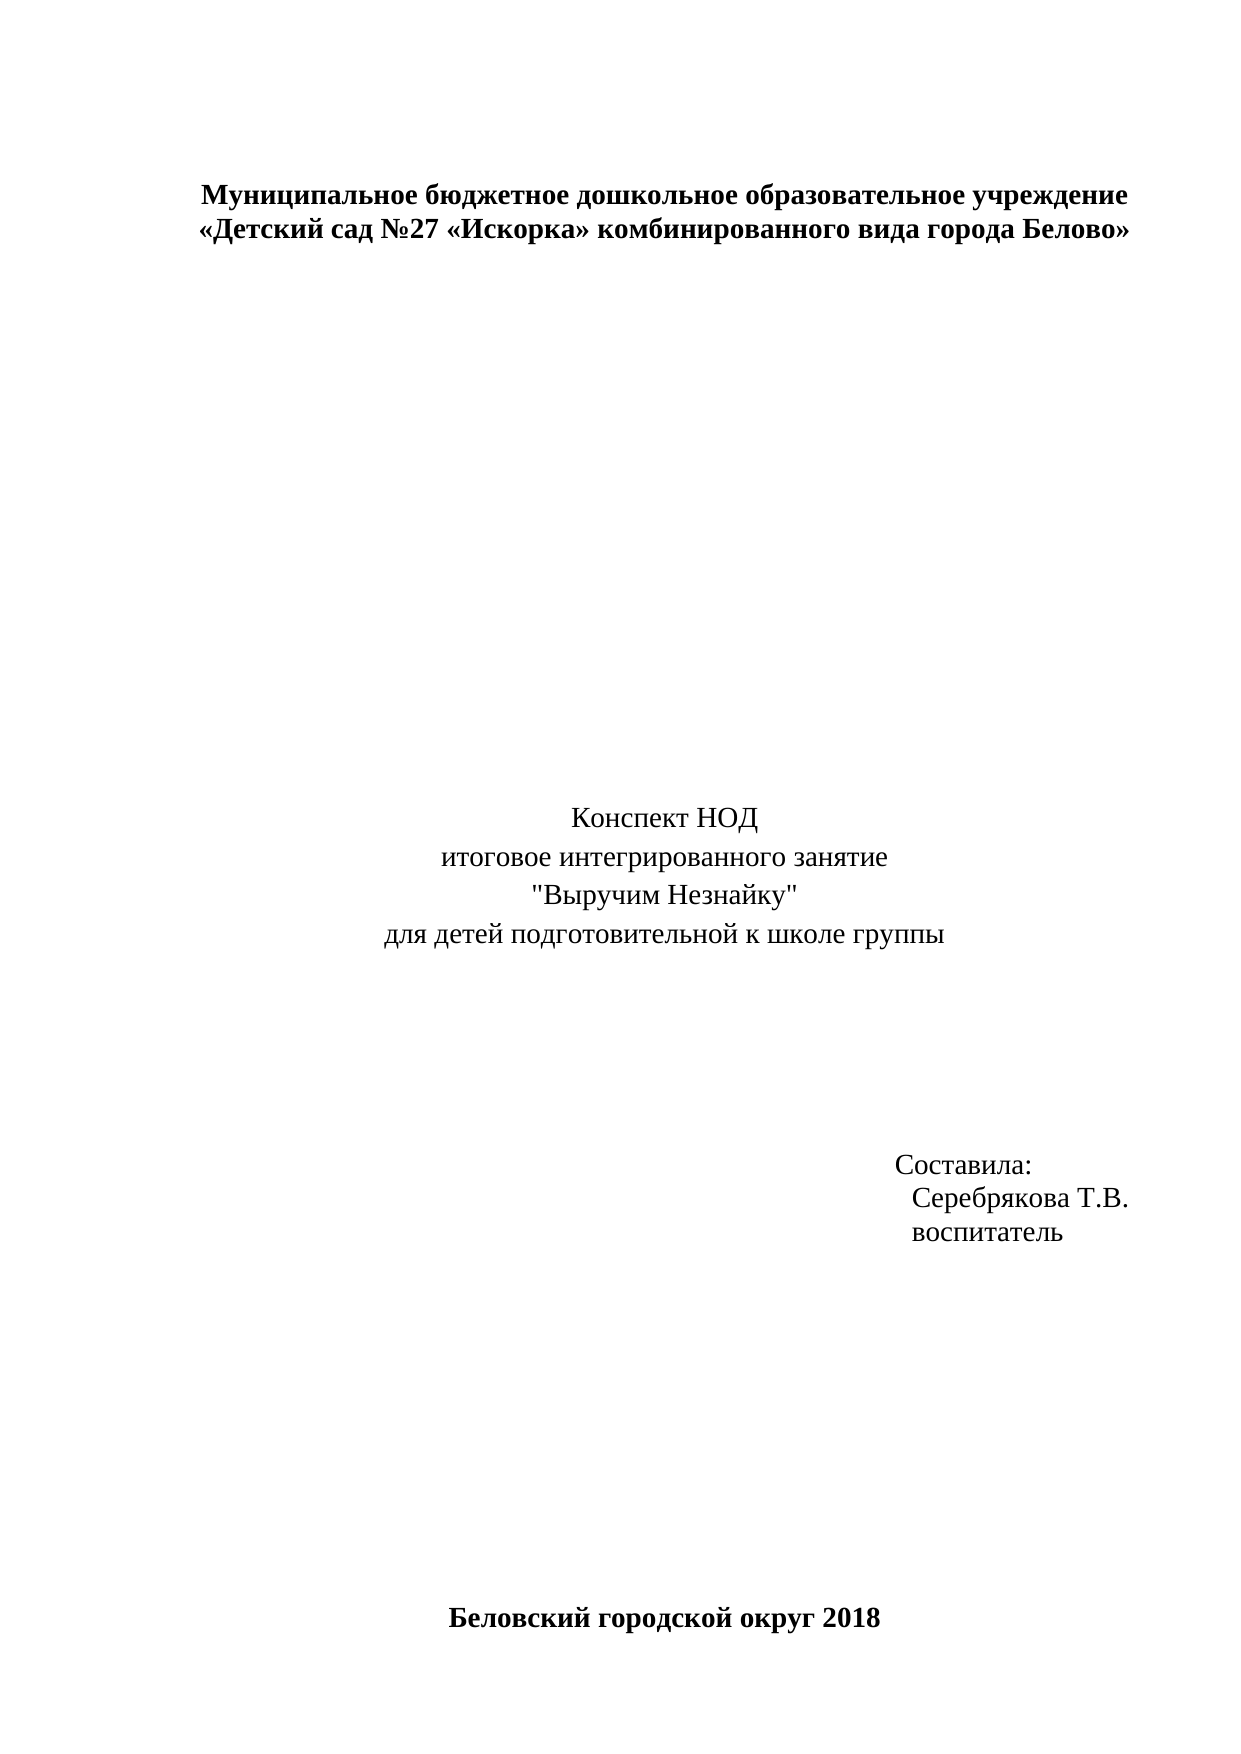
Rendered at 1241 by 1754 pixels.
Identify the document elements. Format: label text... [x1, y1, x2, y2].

text Серебрякова Т.В. [177, 1181, 1152, 1214]
text Муниципальное бюджетное дошкольное образовательное учреждение [177, 177, 1152, 211]
text Составила: [177, 1147, 1152, 1181]
text итоговое интегрированного занятие [177, 839, 1152, 872]
text для детей подготовительной к школе группы [177, 916, 1152, 949]
text «Детский сад №27 «Искорка» комбинированного вида города Белово» [177, 211, 1152, 244]
text Конспект НОД [177, 800, 1152, 834]
text воспитатель [177, 1214, 1152, 1248]
text "Выручим Незнайку" [177, 877, 1152, 911]
text Беловский городской округ 2018 [177, 1600, 1152, 1633]
